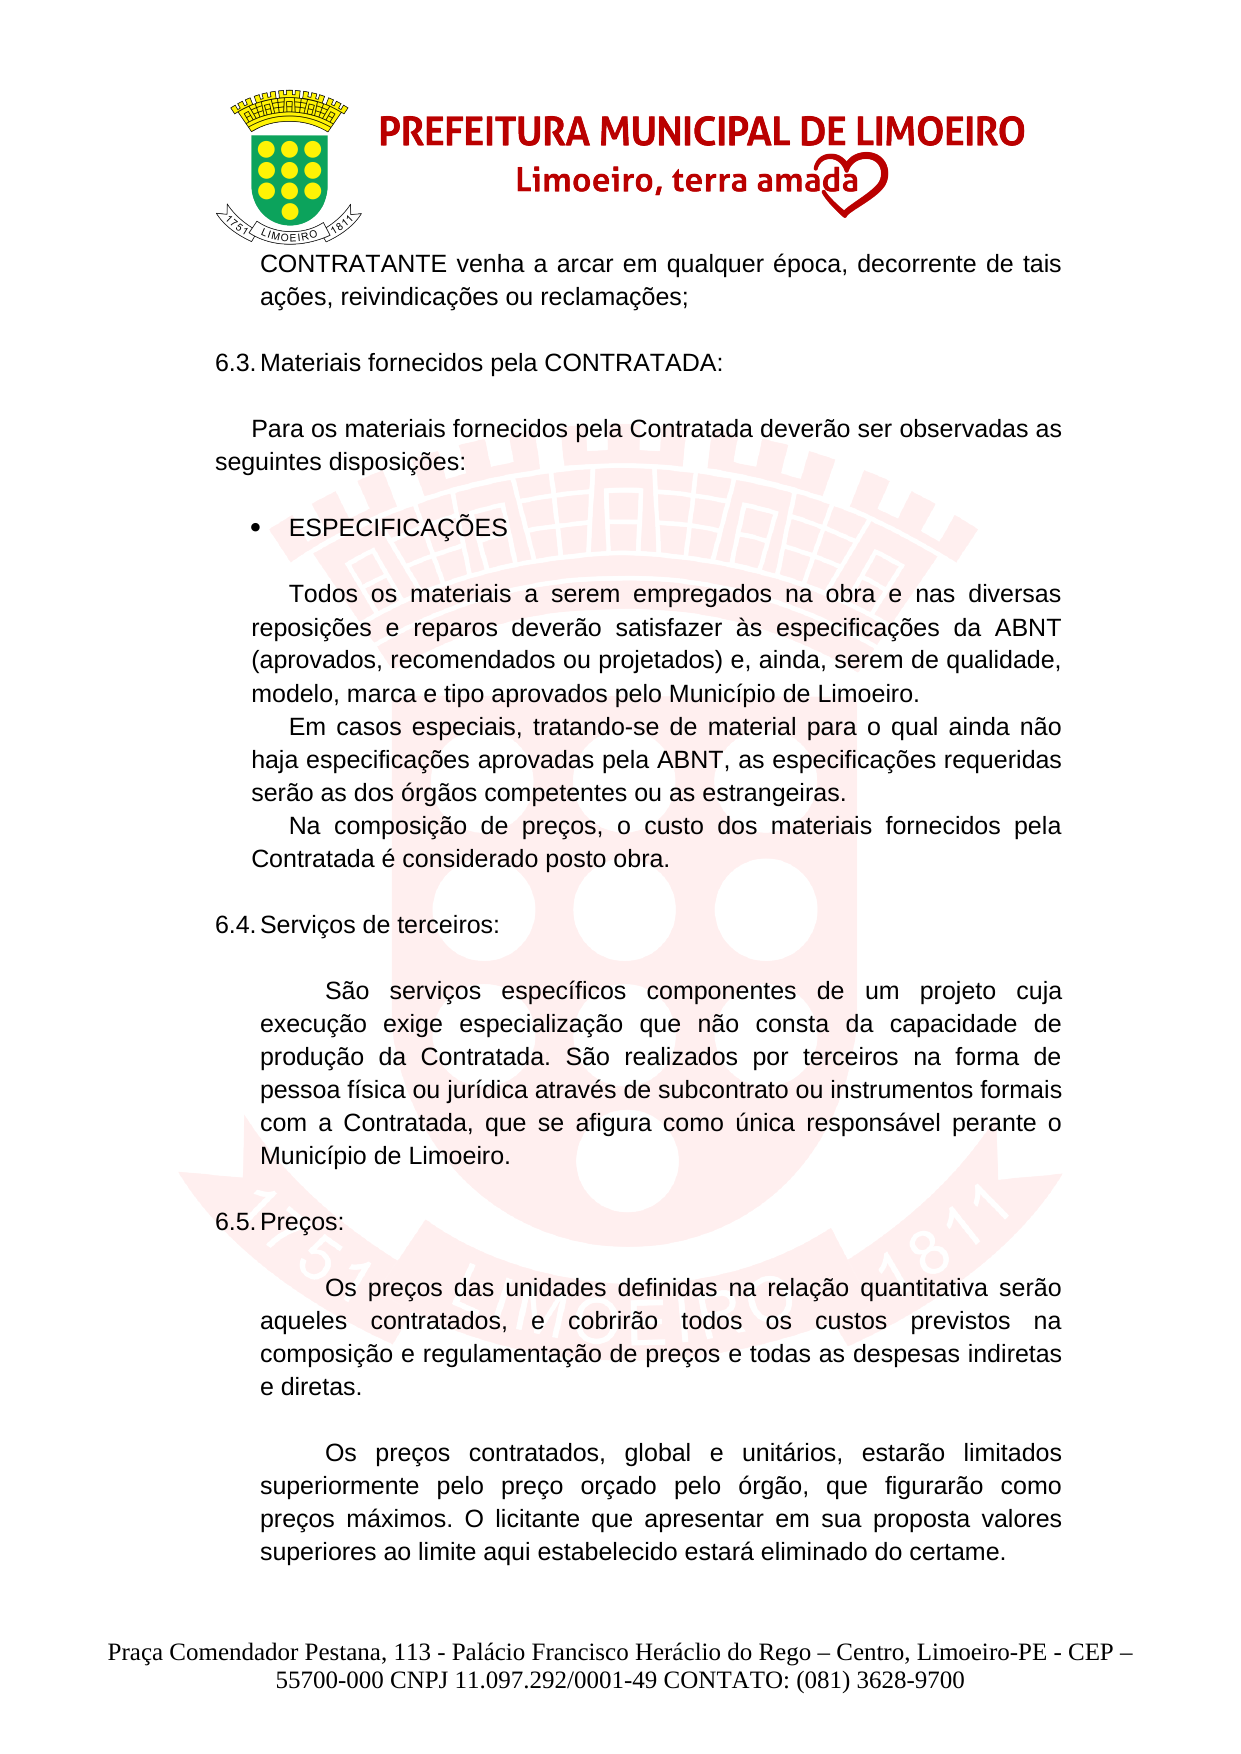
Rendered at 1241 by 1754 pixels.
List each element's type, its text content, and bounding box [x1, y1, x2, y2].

list São serviços específicos componentes de um projeto cuja execução exige especialização que não consta da capacidade de produção da Contratada. São realizados por terceiros na forma de pessoa física ou jurídica através de subcontrato ou instrumentos formais com a Contratada, que se afigura como única responsável perante o Município de Limoeiro. [260, 976, 1063, 1169]
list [260, 148, 1063, 311]
list Os preços das unidades definidas na relação quantitativa serão aqueles contratados, e cobrirão todos os custos previstos na composição e regulamentação de preços e todas as despesas indiretas e diretas. [260, 1273, 1063, 1401]
list Serviços de terceiros: [215, 910, 1063, 938]
text Em casos especiais, tratando-se de material para o qual ainda não haja especificações aprovadas pela ABNT, as especificações requeridas serão as dos órgãos competentes ou as estrangeiras. [251, 712, 1063, 806]
text Para os materiais fornecidos pela Contratada deverão ser observadas as seguintes disposições: [215, 414, 1063, 476]
text Na composição de preços, o custo dos materiais fornecidos pela Contratada é considerado posto obra. [251, 811, 1063, 872]
list ESPECIFICAÇÕES [251, 513, 1063, 542]
text Todos os materiais a serem empregados na obra e nas diversas reposições e reparos deverão satisfazer às especificações da ABNT (aprovados, recomendados ou projetados) e, ainda, serem de qualidade, modelo, marca e tipo aprovados pelo Município de Limoeiro. [251, 579, 1063, 707]
list Os preços contratados, global e unitários, estarão limitados superiormente pelo preço orçado pelo órgão, que figurarão como preços máximos. O licitante que apresentar em sua proposta valores superiores ao limite aqui estabelecido estará eliminado do certame. [260, 1438, 1063, 1566]
picture [215, 89, 1025, 245]
list Preços: [215, 1207, 1063, 1236]
list Materiais fornecidos pela CONTRATADA: [215, 348, 1063, 377]
